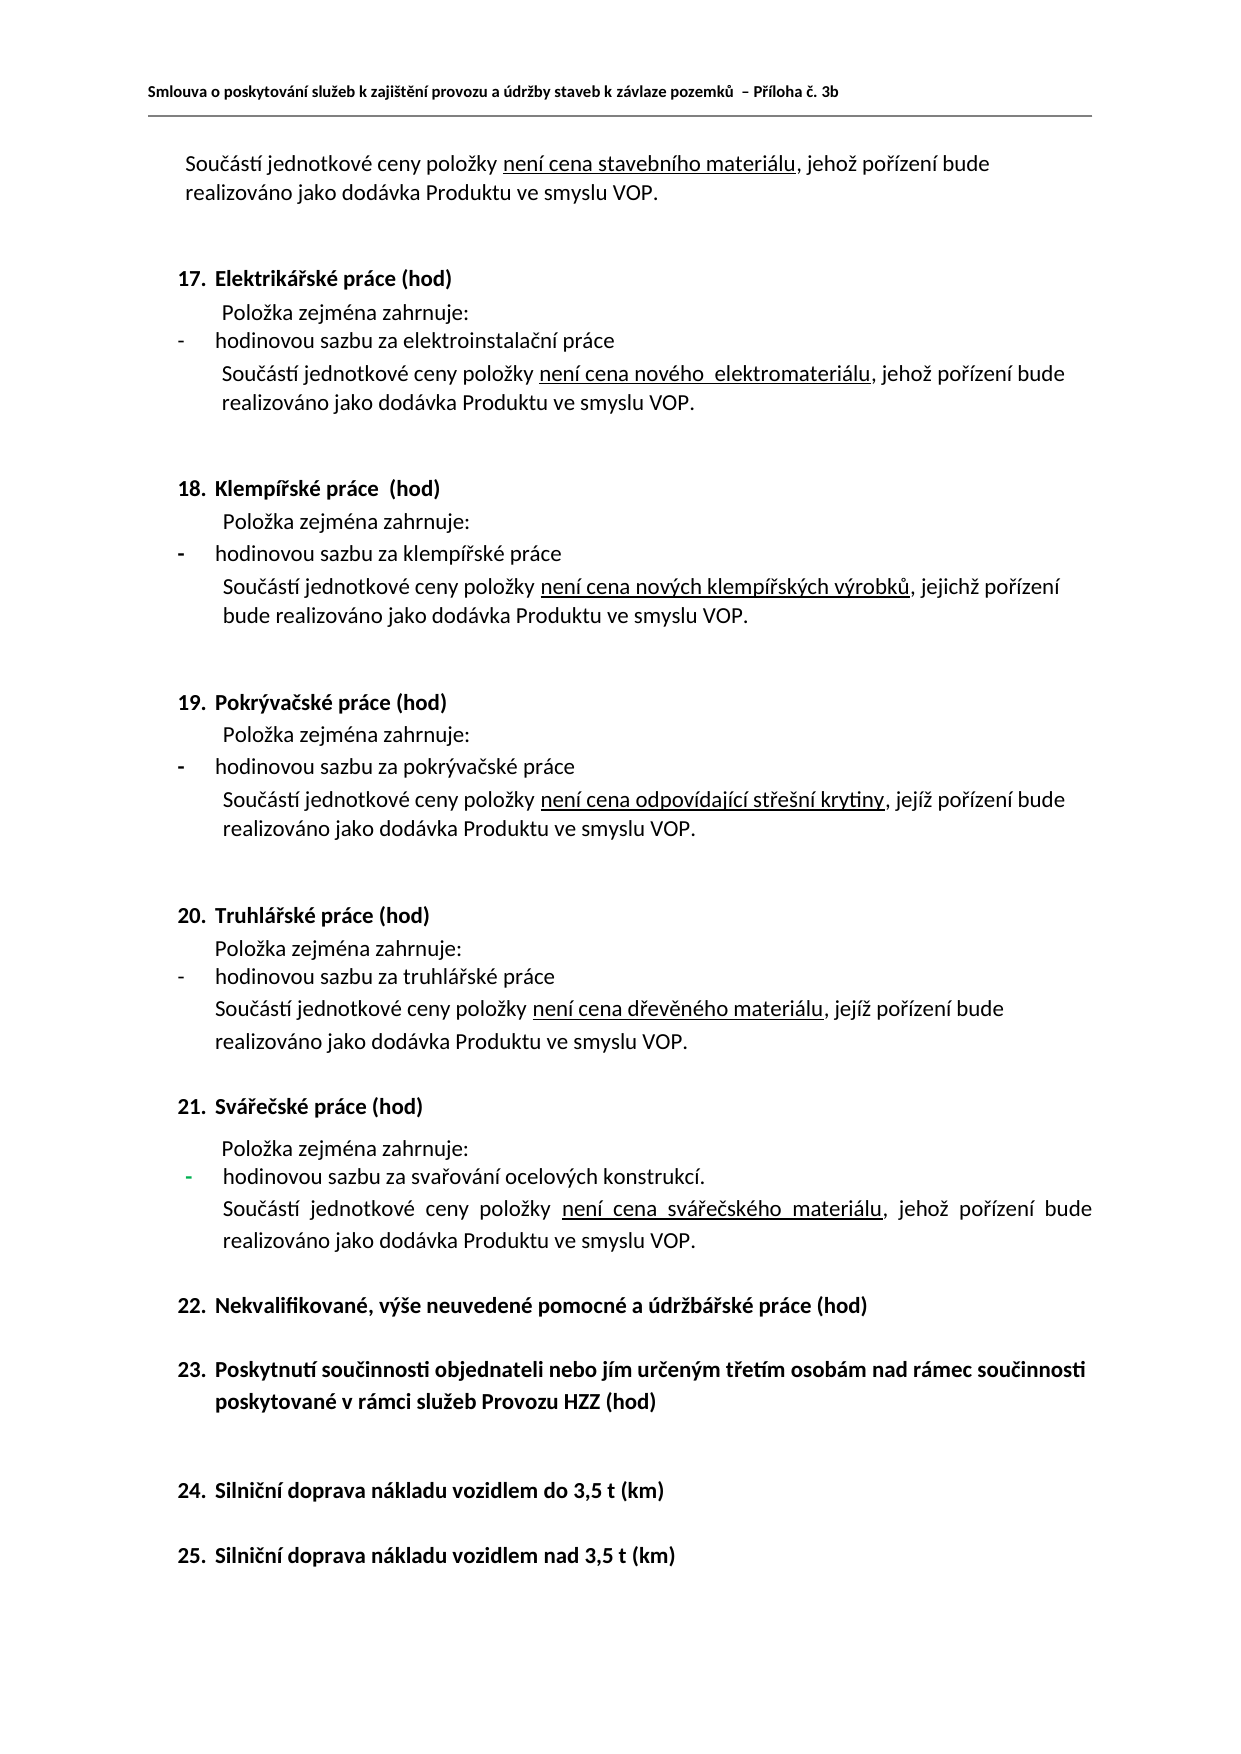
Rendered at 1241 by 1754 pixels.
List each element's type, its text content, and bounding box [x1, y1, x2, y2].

text Součástí jednotkové ceny položky není cena stavebního materiálu, jehož pořízení bude realizováno jako dodávka Produktu ve smyslu VOP. [185, 148, 1092, 206]
text Součástí jednotkové ceny položky není cena odpovídající střešní krytiny, jejíž pořízení bude realizováno jako dodávka Produktu ve smyslu VOP. [223, 784, 1092, 843]
list Pokrývačské práce (hod) [177, 688, 1092, 716]
list Svářečské práce (hod) [177, 1091, 1092, 1120]
list hodinovou sazbu za elektroinstalační práce [177, 326, 1092, 354]
list hodinovou sazbu za truhlářské práce [177, 962, 1092, 990]
list Nekvalifikované, výše neuvedené pomocné a údržbářské práce (hod) [177, 1291, 1092, 1319]
list Položka zejména zahrnuje: [223, 507, 1092, 535]
list Položka zejména zahrnuje: [223, 720, 1092, 748]
text Položka zejména zahrnuje: [222, 297, 1092, 326]
text Součástí jednotkové ceny položky není cena nového elektromateriálu, jehož pořízení bude realizováno jako dodávka Produktu ve smyslu VOP. [222, 358, 1092, 416]
list Silniční doprava nákladu vozidlem nad 3,5 t (km) [177, 1541, 1092, 1569]
list Elektrikářské práce (hod) [177, 264, 1092, 292]
text Položka zejména zahrnuje: [148, 933, 1092, 962]
list hodinovou sazbu za svařování ocelových konstrukcí. [185, 1162, 1092, 1190]
list Poskytnutí součinnosti objednateli nebo jím určeným třetím osobám nad rámec součinnosti poskytované v rámci služeb Provozu HZZ (hod) [177, 1355, 1092, 1415]
text Položka zejména zahrnuje: [221, 1133, 1092, 1162]
text Součástí jednotkové ceny položky není cena nových klempířských výrobků, jejichž pořízení bude realizováno jako dodávka Produktu ve smyslu VOP. [223, 571, 1092, 629]
list hodinovou sazbu za pokrývačské práce [177, 752, 1092, 780]
list Truhlářské práce (hod) [177, 901, 1092, 929]
list hodinovou sazbu za klempířské práce [177, 539, 1092, 567]
list Součástí jednotkové ceny položky není cena dřevěného materiálu, jejíž pořízení bude realizováno jako dodávka Produktu ve smyslu VOP. [215, 994, 1092, 1055]
list Silniční doprava nákladu vozidlem do 3,5 t (km) [177, 1477, 1092, 1505]
list Klempířské práce (hod) [177, 474, 1092, 503]
list Součástí jednotkové ceny položky není cena svářečského materiálu, jehož pořízení bude realizováno jako dodávka Produktu ve smyslu VOP. [223, 1194, 1092, 1254]
